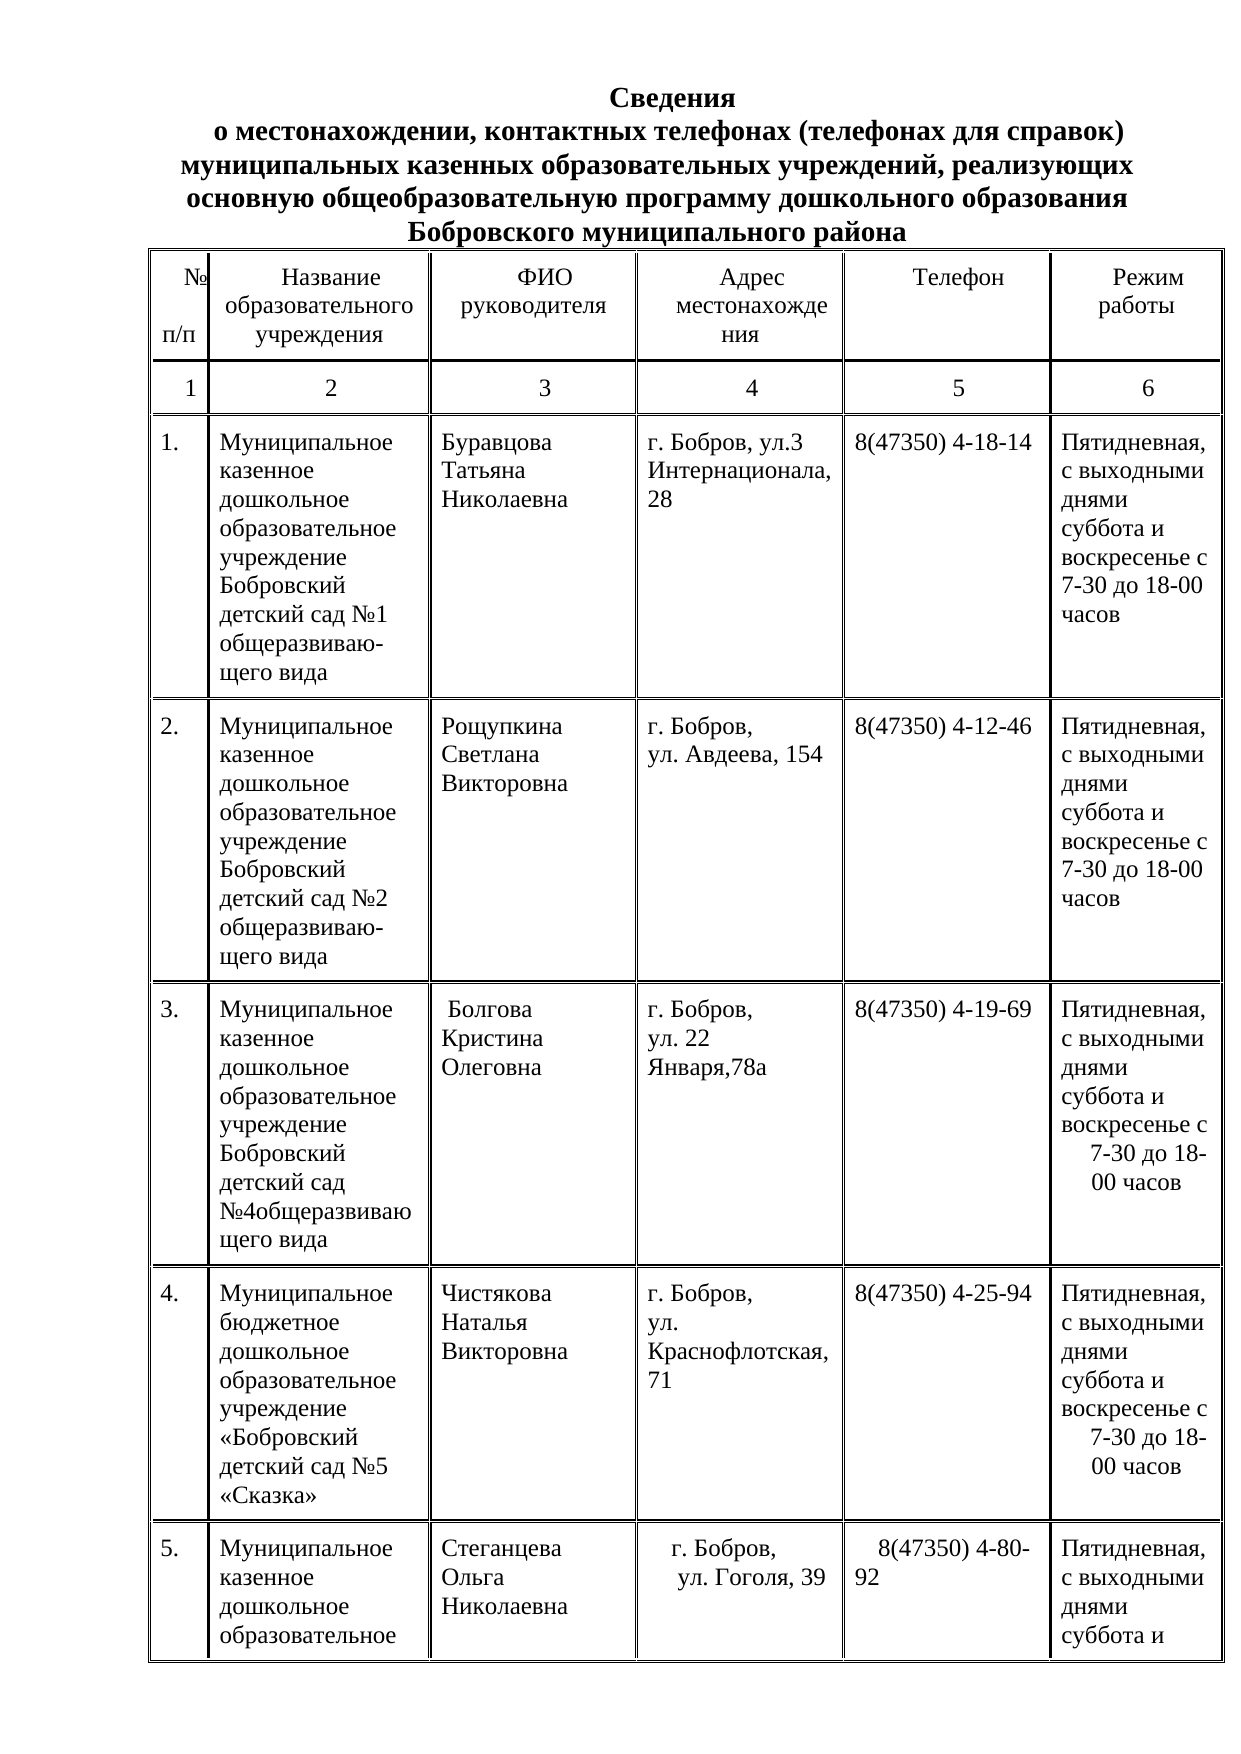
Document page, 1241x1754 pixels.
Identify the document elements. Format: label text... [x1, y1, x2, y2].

table_header Название образовательного учреждения [208, 249, 430, 359]
table_cell г. Бобров, ул.3 Интернационала,28 [638, 416, 842, 697]
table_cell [430, 1523, 637, 1659]
text Сведения [133, 80, 1181, 113]
table_cell 1. [149, 413, 208, 697]
table_cell Чистякова Наталья Викторовна [432, 1268, 635, 1519]
table_cell г. Бобров, ул. Краснофлотская,71 [638, 1268, 842, 1519]
text о местонахождении, контактных телефонах (телефонах для справок) муниципальных казенных образовательных учреждений, реализующих основную общеобразовательную программу дошкольного образования Бобровского муниципального района [133, 113, 1181, 247]
table_cell 4 [638, 362, 842, 413]
table_cell 8(47350) 4-80-92 [844, 1523, 1050, 1659]
table_cell Муниципальное казенное дошкольное образовательное учреждение Бобровский детский сад №1 общеразвиваю-щего вида [210, 416, 428, 697]
table_cell 1 [151, 359, 207, 413]
table_cell Пятидневная, с выходными днями суббота и воскресенье с 7-30 до 18-00 часов [1052, 980, 1222, 1264]
table_cell 8(47350) 4-19-69 [845, 984, 1049, 1264]
table_cell Пятидневная, с выходными днями суббота и воскресенье с 7-30 до 18-00 часов [1052, 1264, 1222, 1519]
table_cell 5. [151, 1519, 208, 1659]
table_cell 3 [432, 362, 635, 413]
table_cell 2 [210, 362, 428, 413]
table_cell 6 [1052, 359, 1221, 413]
table_header Адрес местонахождения [637, 251, 843, 359]
table_cell Муниципальное бюджетное дошкольное образовательное учреждение «Бобровский детский сад №5 «Сказка» [210, 1268, 428, 1519]
table_cell Муниципальное казенное дошкольное образовательное учреждение Бобровский детский сад №4общеразвивающего вида [210, 984, 428, 1264]
table_cell 4. [151, 1264, 207, 1519]
table_cell 5 [845, 362, 1049, 413]
table_cell Рощупкина Светлана Викторовна [432, 700, 635, 980]
table_cell Болгова Кристина Олеговна [432, 984, 635, 1264]
table_cell 8(47350) 4-18-14 [845, 416, 1049, 697]
table_cell 2. [149, 697, 208, 980]
table_header Режим работы [1050, 251, 1221, 359]
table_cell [1050, 1519, 1222, 1659]
table_cell 8(47350) 4-12-46 [845, 700, 1049, 980]
table_cell Буравцова Татьяна Николаевна [432, 416, 635, 697]
table_cell 3. [151, 980, 207, 1264]
table_cell Пятидневная, с выходными днями суббота и воскресенье с 7-30 до 18-00 часов [1050, 413, 1223, 697]
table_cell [637, 1523, 843, 1659]
table_cell г. Бобров, ул. 22 Января,78а [638, 984, 842, 1264]
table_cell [208, 1519, 430, 1659]
table_cell 8(47350) 4-25-94 [845, 1268, 1049, 1519]
table_cell Пятидневная, с выходными днями суббота и воскресенье с 7-30 до 18-00 часов [1050, 697, 1223, 980]
table_header Телефон [844, 249, 1050, 359]
table_header ФИО руководителя [430, 251, 637, 359]
table_cell Муниципальное казенное дошкольное образовательное учреждение Бобровский детский сад №2 общеразвиваю-щего вида [210, 700, 428, 980]
table_cell г. Бобров, ул. Авдеева, 154 [638, 700, 842, 980]
table_header № п/п [151, 251, 208, 359]
